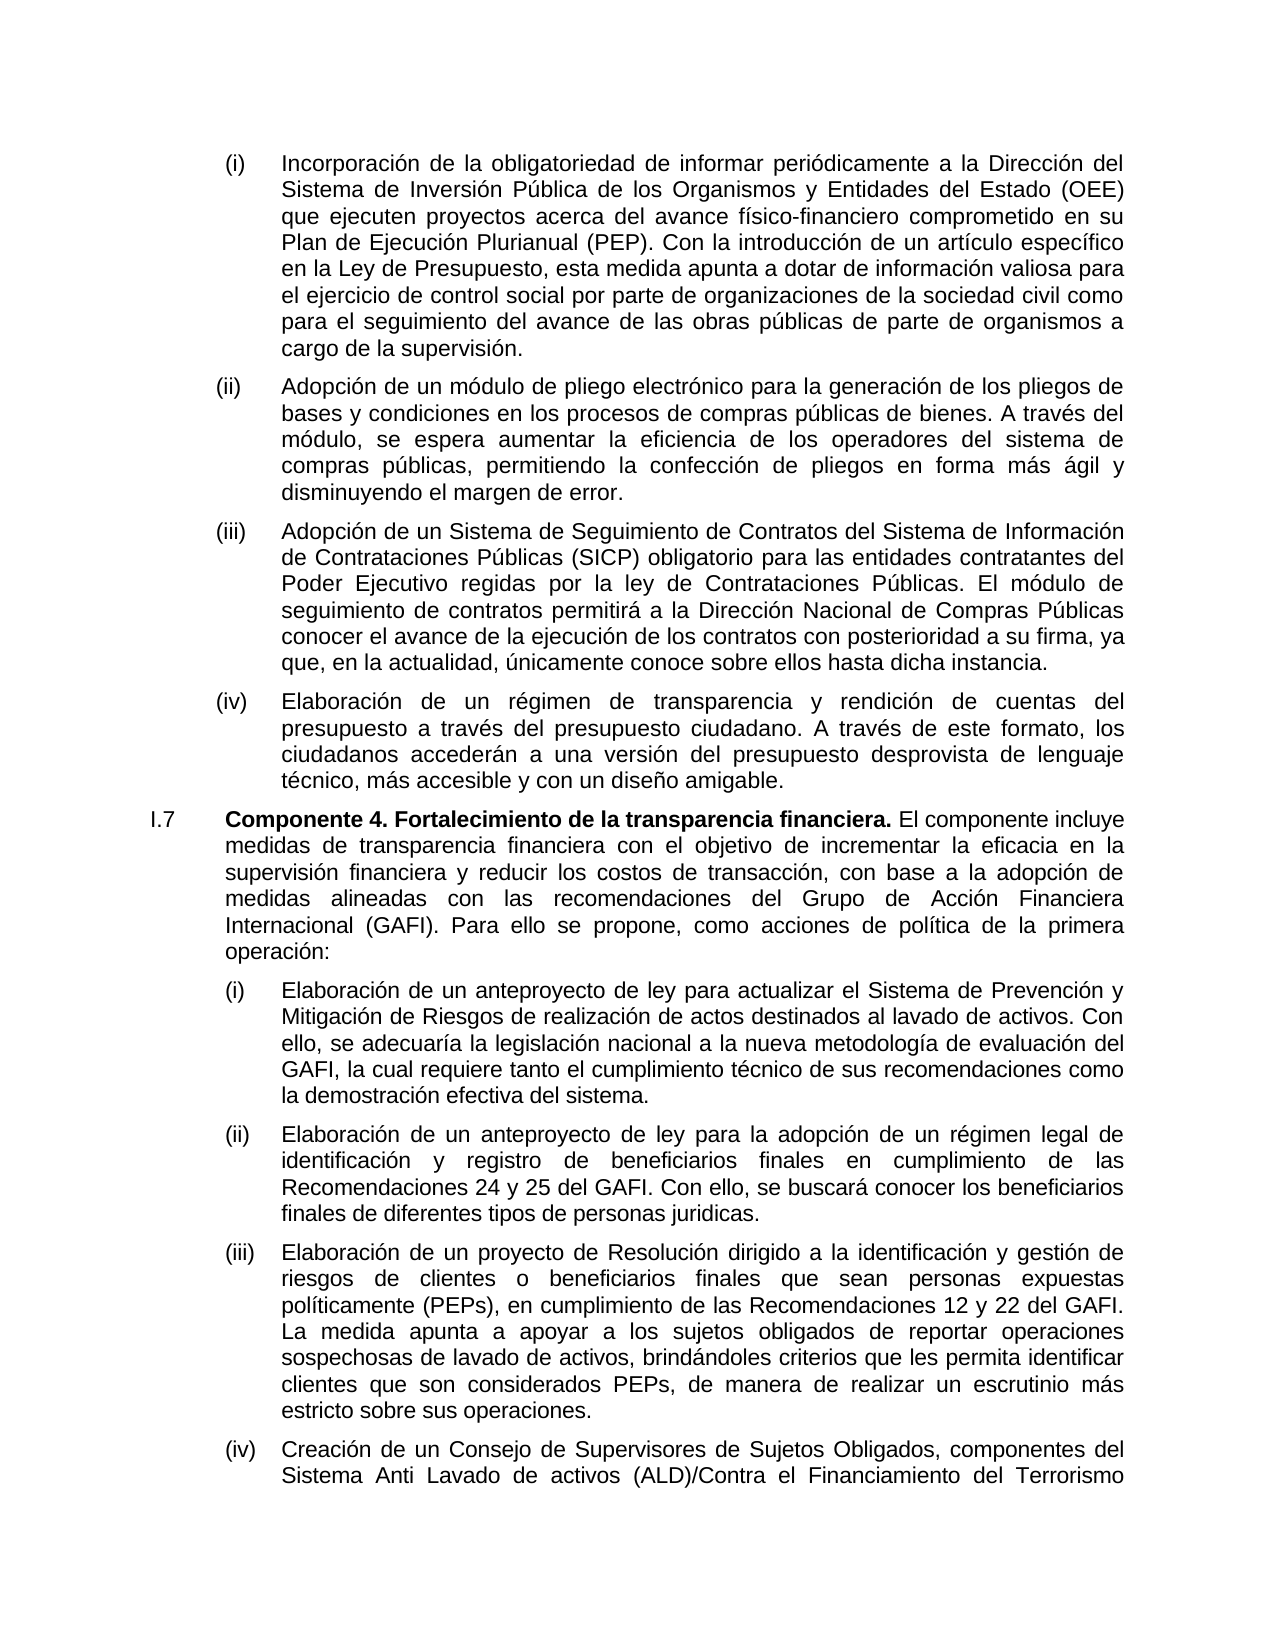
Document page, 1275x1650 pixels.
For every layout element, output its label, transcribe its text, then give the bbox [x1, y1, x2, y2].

subtitle Adopción de un módulo de pliego electrónico para la generación de los pliegos de bases y condiciones en los procesos de compras públicas de bienes. A través del módulo, se espera aumentar la eficiencia de los operadores del sistema de compras públicas, permitiendo la confección de pliegos en forma más ágil y disminuyendo el margen de error. [216, 373, 1125, 505]
list Elaboración de un proyecto de Resolución dirigido a la identificación y gestión de riesgos de clientes o beneficiarios finales que sean personas expuestas políticamente (PEPs), en cumplimiento de las Recomendaciones 12 y 22 del GAFI. La medida apunta a apoyar a los sujetos obligados de reportar operaciones sospechosas de lavado de activos, brindándoles criterios que les permita identificar clientes que son considerados PEPs, de manera de realizar un escrutinio más estricto sobre sus operaciones. [225, 1239, 1125, 1423]
text Componente 4. Fortalecimiento de la transparencia financiera. El componente incluye medidas de transparencia financiera con el objetivo de incrementar la eficacia en la supervisión financiera y reducir los costos de transacción, con base a la adopción de medidas alineadas con las recomendaciones del Grupo de Acción Financiera Internacional (GAFI). Para ello se propone, como acciones de política de la primera operación: [150, 806, 1125, 964]
subtitle Incorporación de la obligatoriedad de informar periódicamente a la Dirección del Sistema de Inversión Pública de los Organismos y Entidades del Estado (OEE) que ejecuten proyectos acerca del avance físico-financiero comprometido en su Plan de Ejecución Plurianual (PEP). Con la introducción de un artículo específico en la Ley de Presupuesto, esta medida apunta a dotar de información valiosa para el ejercicio de control social por parte de organizaciones de la sociedad civil como para el seguimiento del avance de las obras públicas de parte de organismos a cargo de la supervisión. [225, 150, 1125, 361]
subtitle Elaboración de un régimen de transparencia y rendición de cuentas del presupuesto a través del presupuesto ciudadano. A través de este formato, los ciudadanos accederán a una versión del presupuesto desprovista de lenguaje técnico, más accesible y con un diseño amigable. [216, 688, 1125, 794]
subtitle Adopción de un Sistema de Seguimiento de Contratos del Sistema de Información de Contrataciones Públicas (SICP) obligatorio para las entidades contratantes del Poder Ejecutivo regidas por la ley de Contrataciones Públicas. El módulo de seguimiento de contratos permitirá a la Dirección Nacional de Compras Públicas conocer el avance de la ejecución de los contratos con posterioridad a su firma, ya que, en la actualidad, únicamente conoce sobre ellos hasta dicha instancia. [216, 518, 1125, 676]
list Elaboración de un anteproyecto de ley para la adopción de un régimen legal de identificación y registro de beneficiarios finales en cumplimiento de las Recomendaciones 24 y 25 del GAFI. Con ello, se buscará conocer los beneficiarios finales de diferentes tipos de personas juridicas. [225, 1121, 1125, 1226]
list Elaboración de un anteproyecto de ley para actualizar el Sistema de Prevención y Mitigación de Riesgos de realización de actos destinados al lavado de activos. Con ello, se adecuaría la legislación nacional a la nueva metodología de evaluación del GAFI, la cual requiere tanto el cumplimiento técnico de sus recomendaciones como la demostración efectiva del sistema. [225, 977, 1125, 1108]
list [225, 1436, 1125, 1489]
